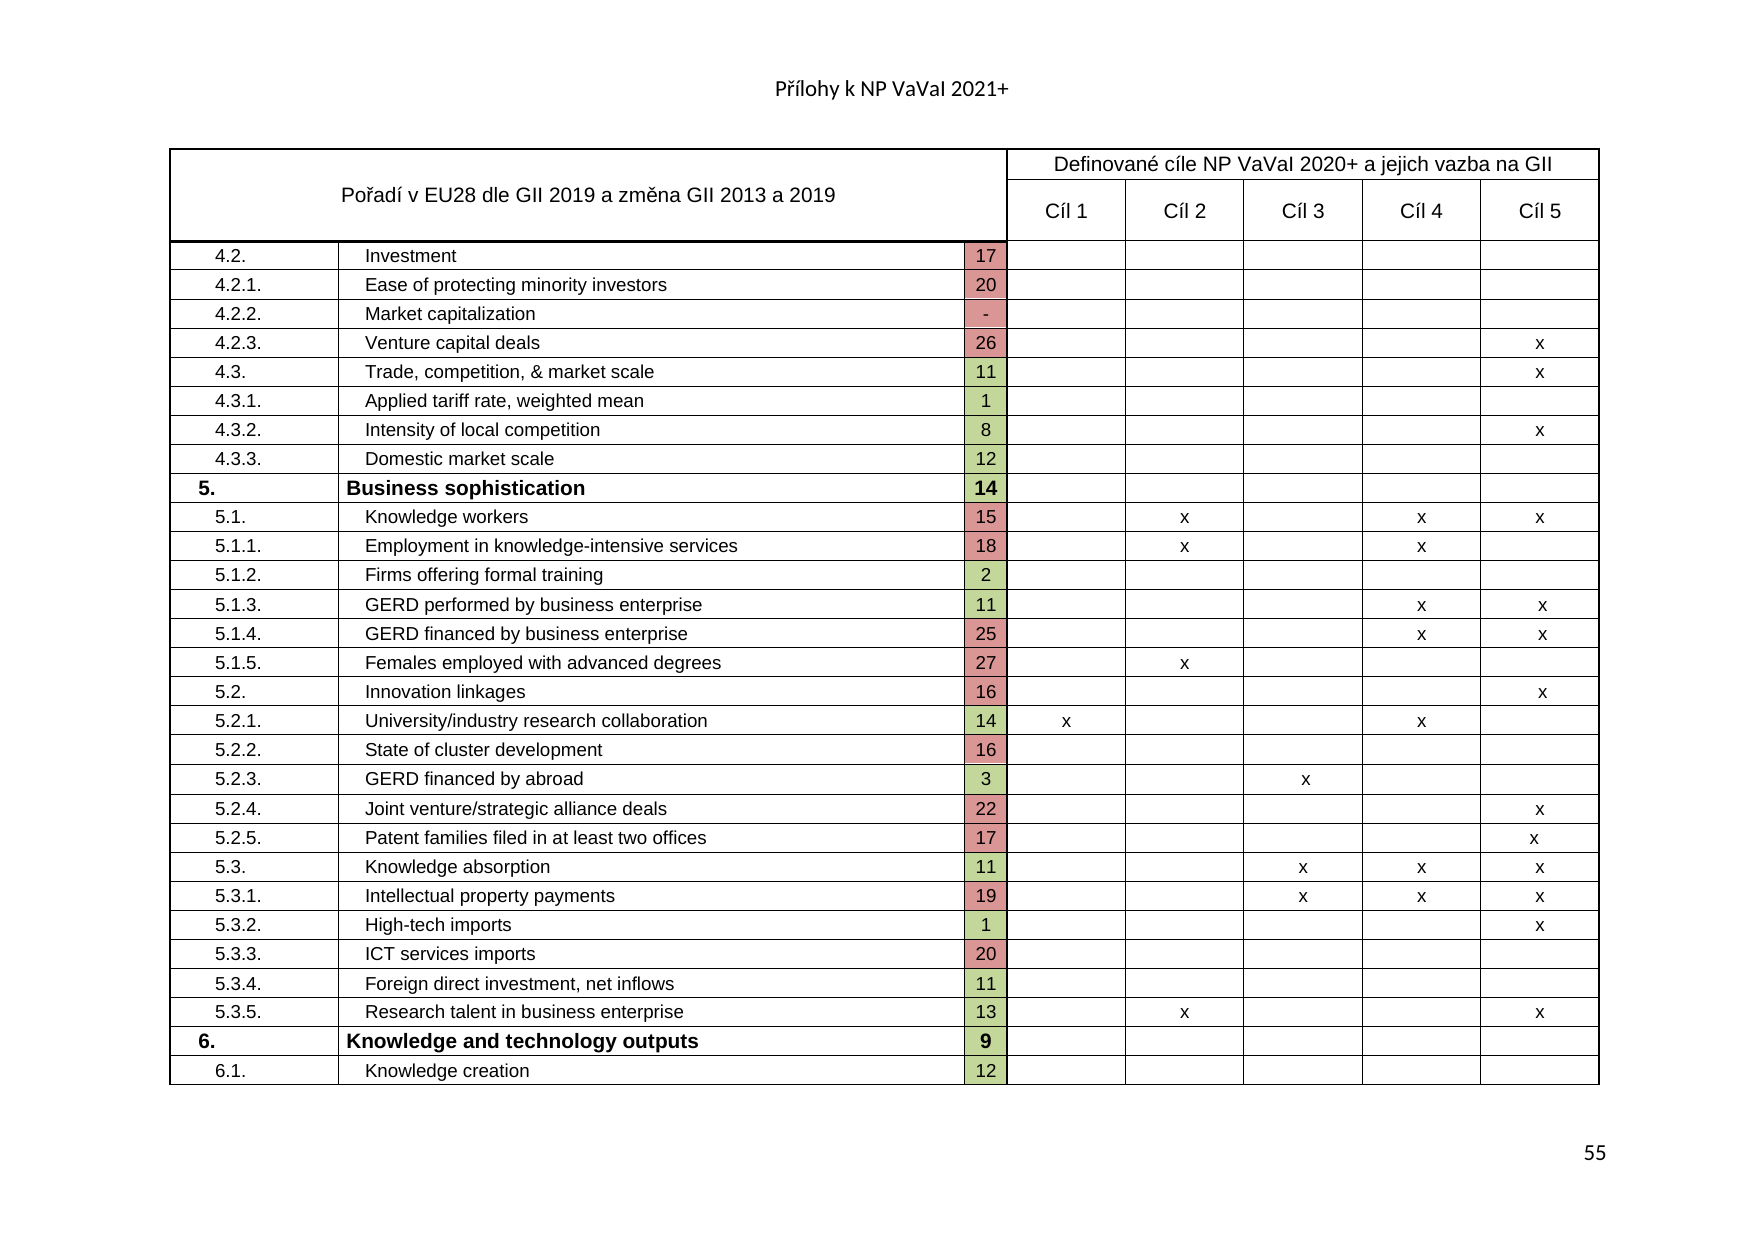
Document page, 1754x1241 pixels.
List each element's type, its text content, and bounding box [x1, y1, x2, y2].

table_cell 3 [965, 765, 1006, 794]
table_cell Trade, competition, & market scale [339, 358, 964, 386]
table_cell [1008, 824, 1125, 852]
table_cell [1126, 882, 1243, 910]
table_cell - [965, 300, 1006, 327]
table_cell 4.3.1. [171, 387, 338, 415]
table_cell [1481, 940, 1598, 968]
table_cell 16 [965, 735, 1006, 763]
table_cell [1244, 416, 1362, 444]
table_cell 5.2. [171, 677, 338, 705]
table_cell x [1244, 882, 1362, 910]
table_cell [1363, 300, 1480, 327]
table_cell [1363, 765, 1480, 794]
table_cell [1481, 765, 1598, 794]
table_cell [1363, 561, 1480, 589]
table_cell 16 [965, 677, 1006, 705]
table_cell [1008, 241, 1125, 269]
table_cell [1244, 387, 1362, 415]
table_cell GERD performed by business enterprise [339, 590, 964, 618]
table_cell 5.3.4. [171, 969, 338, 997]
table_cell x [1126, 998, 1243, 1026]
table_cell [1008, 998, 1125, 1026]
table_cell [1244, 590, 1362, 618]
table_cell x [1363, 882, 1480, 910]
table_cell [1244, 706, 1362, 734]
table_cell [1244, 998, 1362, 1026]
table_cell x [1363, 706, 1480, 734]
table_cell 18 [965, 532, 1006, 560]
table_cell x [1244, 853, 1362, 881]
table_cell [1126, 619, 1243, 647]
table_cell [1126, 387, 1243, 415]
table_cell [1363, 387, 1480, 415]
table_cell x [1126, 503, 1243, 531]
table_cell [1244, 445, 1362, 473]
table_cell [1008, 416, 1125, 444]
table_cell [1126, 911, 1243, 939]
table_cell [1126, 416, 1243, 444]
table_cell [1244, 270, 1362, 298]
table_cell Knowledge creation [339, 1056, 964, 1084]
table_cell Investment [339, 243, 964, 269]
table_cell [1244, 824, 1362, 852]
table_cell x [1481, 503, 1598, 531]
table_cell [1126, 445, 1243, 473]
table_cell Innovation linkages [339, 677, 964, 705]
table_cell [1363, 969, 1480, 997]
table_cell [1244, 795, 1362, 823]
table_cell High-tech imports [339, 911, 964, 939]
table_cell [1008, 765, 1125, 794]
table_cell x [1363, 590, 1480, 618]
table_cell [1363, 911, 1480, 939]
table_cell 5.2.2. [171, 735, 338, 763]
table_cell x [1363, 853, 1480, 881]
table_cell 5.3. [171, 853, 338, 881]
table_cell [1008, 300, 1125, 327]
table_cell [1008, 795, 1125, 823]
table_cell x [1244, 765, 1362, 794]
table_cell 4.3.2. [171, 416, 338, 444]
table_cell [1481, 969, 1598, 997]
table_cell 5.3.2. [171, 911, 338, 939]
table_cell Cíl 2 [1126, 180, 1243, 240]
table_cell 5.1.1. [171, 532, 338, 560]
table_cell Patent families filed in at least two offices [339, 824, 964, 852]
table_cell 11 [965, 358, 1006, 386]
table_cell 4.3. [171, 358, 338, 386]
table_cell [1363, 329, 1480, 357]
table_cell 13 [965, 998, 1006, 1026]
table_cell x [1481, 853, 1598, 881]
table_cell 5.2.3. [171, 765, 338, 794]
table_cell [1363, 824, 1480, 852]
table_cell [1008, 969, 1125, 997]
table_cell [1126, 706, 1243, 734]
table_cell x [1126, 648, 1243, 676]
table_cell [1126, 735, 1243, 763]
table_cell x [1008, 706, 1125, 734]
table_cell [1126, 300, 1243, 327]
table_cell [1363, 445, 1480, 473]
table_cell [1244, 503, 1362, 531]
table_cell x [1481, 882, 1598, 910]
table_cell [1126, 765, 1243, 794]
table_cell [1126, 358, 1243, 386]
table_cell [1244, 677, 1362, 705]
table_cell [1008, 1027, 1125, 1055]
table_cell [1008, 619, 1125, 647]
table_cell Females employed with advanced degrees [339, 648, 964, 676]
table_cell [1126, 590, 1243, 618]
table_cell [1244, 300, 1362, 327]
table_cell [1008, 329, 1125, 357]
table_cell [1126, 329, 1243, 357]
table_cell Cíl 1 [1008, 180, 1125, 240]
table_cell [1363, 735, 1480, 763]
table_cell Firms offering formal training [339, 561, 964, 589]
table_cell Ease of protecting minority investors [339, 270, 964, 298]
table_cell [1244, 648, 1362, 676]
table_cell [1126, 241, 1243, 269]
table_cell [1008, 561, 1125, 589]
table_cell [1481, 387, 1598, 415]
table_cell x [1481, 998, 1598, 1026]
table_cell 26 [965, 329, 1006, 357]
table_cell Applied tariff rate, weighted mean [339, 387, 964, 415]
table_cell [1363, 648, 1480, 676]
table_cell [1481, 241, 1598, 269]
table_cell 5.1.3. [171, 590, 338, 618]
table_cell 8 [965, 416, 1006, 444]
table_cell [1481, 648, 1598, 676]
table_cell 1 [965, 387, 1006, 415]
table_cell Intensity of local competition [339, 416, 964, 444]
table_cell [1008, 474, 1125, 502]
table_cell [1363, 270, 1480, 298]
table_cell Cíl 3 [1244, 180, 1362, 240]
table_cell 5.1. [171, 503, 338, 531]
table_cell [1126, 824, 1243, 852]
table_cell [1363, 1056, 1480, 1084]
table_cell 11 [965, 969, 1006, 997]
table_cell [1363, 940, 1480, 968]
table_cell 11 [965, 853, 1006, 881]
table_cell 9 [965, 1027, 1006, 1055]
table_cell [1008, 940, 1125, 968]
table_cell [1363, 474, 1480, 502]
table_cell [1481, 706, 1598, 734]
table_cell [1481, 532, 1598, 560]
table_cell 5.3.5. [171, 998, 338, 1026]
table_cell [1363, 998, 1480, 1026]
table_cell Domestic market scale [339, 445, 964, 473]
table_cell [1008, 911, 1125, 939]
table_cell [1244, 329, 1362, 357]
table_cell [1363, 241, 1480, 269]
table_cell 14 [965, 474, 1006, 502]
table_cell 25 [965, 619, 1006, 647]
table_cell GERD financed by abroad [339, 765, 964, 794]
table_cell 22 [965, 795, 1006, 823]
table_cell 4.2.3. [171, 329, 338, 357]
table_cell [1126, 1027, 1243, 1055]
table_cell 14 [965, 706, 1006, 734]
table_cell x [1481, 416, 1598, 444]
table_cell x [1481, 677, 1598, 705]
table_cell x [1481, 329, 1598, 357]
table_cell 20 [965, 940, 1006, 968]
table_cell Venture capital deals [339, 329, 964, 357]
table_cell 5.2.1. [171, 706, 338, 734]
table_cell 6. [171, 1027, 338, 1055]
table_cell 12 [965, 1056, 1006, 1084]
table_cell 1 [965, 911, 1006, 939]
table_cell [1008, 853, 1125, 881]
table_cell [1481, 1056, 1598, 1084]
table_cell [1008, 735, 1125, 763]
table_cell [1481, 445, 1598, 473]
table_cell x [1481, 795, 1598, 823]
table_cell [1126, 795, 1243, 823]
table_cell State of cluster development [339, 735, 964, 763]
table_cell [1244, 532, 1362, 560]
table_cell [1008, 590, 1125, 618]
table_cell [1008, 503, 1125, 531]
table_cell Intellectual property payments [339, 882, 964, 910]
table_cell [1481, 270, 1598, 298]
table_cell Market capitalization [339, 300, 964, 327]
table_cell [1126, 940, 1243, 968]
table_cell 27 [965, 648, 1006, 676]
table_cell [1244, 1027, 1362, 1055]
table_cell 11 [965, 590, 1006, 618]
table_cell x [1481, 619, 1598, 647]
table_cell 5.1.4. [171, 619, 338, 647]
table_cell [1008, 677, 1125, 705]
table_cell 20 [965, 270, 1006, 298]
table_cell 5. [171, 474, 338, 502]
table_cell [1008, 358, 1125, 386]
table_header Definované cíle NP VaVaI 2020+ a jejich vazba na GII [1008, 150, 1598, 179]
table_cell Joint venture/strategic alliance deals [339, 795, 964, 823]
table_cell [1008, 882, 1125, 910]
table_cell [1481, 474, 1598, 502]
table_header Pořadí v EU28 dle GII 2019 a změna GII 2013 a 2019 [171, 150, 1006, 240]
table_cell x [1363, 532, 1480, 560]
table_cell [1481, 735, 1598, 763]
table_cell [1244, 241, 1362, 269]
table_cell [1481, 561, 1598, 589]
table_cell [1126, 677, 1243, 705]
table_cell Business sophistication [339, 474, 964, 502]
table_cell [1126, 561, 1243, 589]
table_cell 5.2.4. [171, 795, 338, 823]
table_cell x [1481, 911, 1598, 939]
table_cell x [1481, 590, 1598, 618]
table_cell x [1481, 358, 1598, 386]
table_cell 12 [965, 445, 1006, 473]
table_cell x [1126, 532, 1243, 560]
table_cell x [1481, 824, 1598, 852]
table_cell University/industry research collaboration [339, 706, 964, 734]
table_cell 5.2.5. [171, 824, 338, 852]
table_cell 19 [965, 882, 1006, 910]
table_cell Knowledge and technology outputs [339, 1027, 964, 1055]
table_cell [1244, 358, 1362, 386]
table_cell 6.1. [171, 1056, 338, 1084]
table_cell 4.2. [171, 243, 338, 269]
table_cell [1481, 1027, 1598, 1055]
table_cell Knowledge absorption [339, 853, 964, 881]
table_cell GERD financed by business enterprise [339, 619, 964, 647]
table_cell 5.1.5. [171, 648, 338, 676]
table_cell [1363, 416, 1480, 444]
table_cell 4.2.2. [171, 300, 338, 327]
table_cell [1363, 677, 1480, 705]
table_cell [1008, 387, 1125, 415]
table_cell 5.3.3. [171, 940, 338, 968]
table_cell [1244, 1056, 1362, 1084]
table_cell 17 [965, 824, 1006, 852]
table_cell 5.1.2. [171, 561, 338, 589]
table_cell [1481, 300, 1598, 327]
table_cell [1244, 474, 1362, 502]
table_cell [1126, 853, 1243, 881]
table_cell [1363, 358, 1480, 386]
table_cell [1008, 648, 1125, 676]
table_cell 15 [965, 503, 1006, 531]
table_cell [1244, 561, 1362, 589]
table_cell 4.3.3. [171, 445, 338, 473]
table_cell Research talent in business enterprise [339, 998, 964, 1026]
table_cell [1244, 619, 1362, 647]
table_cell x [1363, 619, 1480, 647]
table_cell 5.3.1. [171, 882, 338, 910]
table_cell Employment in knowledge-intensive services [339, 532, 964, 560]
table_cell [1126, 474, 1243, 502]
table_cell [1244, 735, 1362, 763]
table_cell [1008, 270, 1125, 298]
table_cell Cíl 4 [1363, 180, 1480, 240]
table_cell [1126, 270, 1243, 298]
table_cell [1244, 911, 1362, 939]
table_cell x [1363, 503, 1480, 531]
table_cell Knowledge workers [339, 503, 964, 531]
table_cell 2 [965, 561, 1006, 589]
table_cell [1008, 1056, 1125, 1084]
table_cell [1126, 1056, 1243, 1084]
table_cell [1363, 1027, 1480, 1055]
table_cell 4.2.1. [171, 270, 338, 298]
table_cell Foreign direct investment, net inflows [339, 969, 964, 997]
table_cell [1008, 532, 1125, 560]
table_cell [1244, 969, 1362, 997]
table_cell [1244, 940, 1362, 968]
table_cell [1008, 445, 1125, 473]
table_cell [1363, 795, 1480, 823]
table_cell ICT services imports [339, 940, 964, 968]
table_cell Cíl 5 [1481, 180, 1598, 240]
table_cell 17 [965, 243, 1006, 269]
table_cell [1126, 969, 1243, 997]
